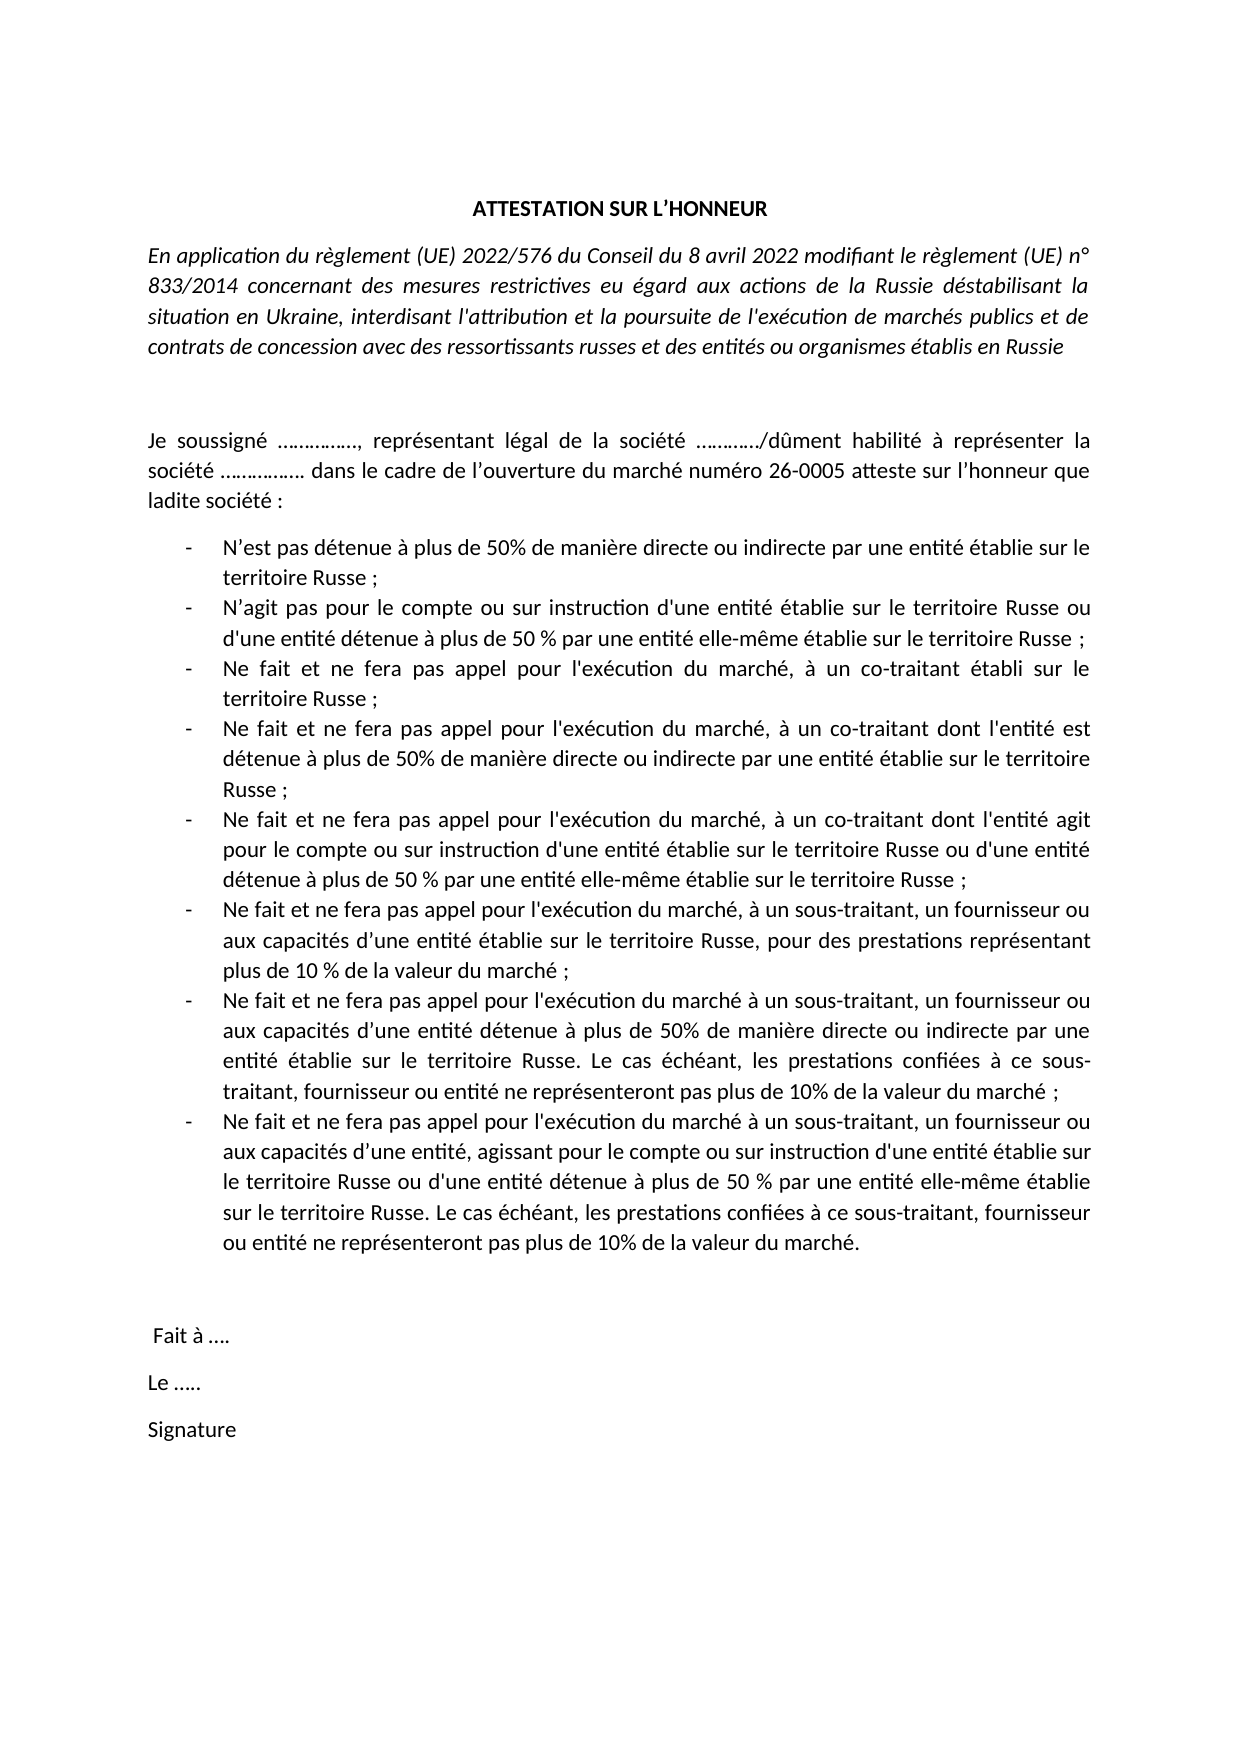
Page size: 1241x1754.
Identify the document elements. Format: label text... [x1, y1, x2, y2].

list Ne fait et ne fera pas appel pour l'exécution du marché, à un co-traitant dont l'entité est détenue à plus de 50% de manière directe ou indirecte par une entité établie sur le territoire Russe ; [185, 714, 1093, 803]
text Je soussigné ……………, représentant légal de la société …………/dûment habilité à représenter la société ……………. dans le cadre de l’ouverture du marché numéro 26-0005 atteste sur l’honneur que ladite société : [148, 426, 1093, 514]
list Ne fait et ne fera pas appel pour l'exécution du marché à un sous-traitant, un fournisseur ou aux capacités d’une entité, agissant pour le compte ou sur instruction d'une entité établie sur le territoire Russe ou d'une entité détenue à plus de 50 % par une entité elle-même établie sur le territoire Russe. Le cas échéant, les prestations confiées à ce sous-traitant, fournisseur ou entité ne représenteront pas plus de 10% de la valeur du marché. [185, 1107, 1093, 1256]
text ATTESTATION SUR L’HONNEUR [148, 194, 1093, 222]
text Fait à …. [148, 1322, 1093, 1349]
text Le ….. [148, 1368, 1093, 1396]
list Ne fait et ne fera pas appel pour l'exécution du marché, à un co-traitant dont l'entité agit pour le compte ou sur instruction d'une entité établie sur le territoire Russe ou d'une entité détenue à plus de 50 % par une entité elle-même établie sur le territoire Russe ; [185, 805, 1093, 893]
list N’est pas détenue à plus de 50% de manière directe ou indirecte par une entité établie sur le territoire Russe ; [185, 533, 1093, 591]
text Signature [148, 1415, 1093, 1443]
list Ne fait et ne fera pas appel pour l'exécution du marché à un sous-traitant, un fournisseur ou aux capacités d’une entité détenue à plus de 50% de manière directe ou indirecte par une entité établie sur le territoire Russe. Le cas échéant, les prestations confiées à ce sous-traitant, fournisseur ou entité ne représenteront pas plus de 10% de la valeur du marché ; [185, 986, 1093, 1105]
list N’agit pas pour le compte ou sur instruction d'une entité établie sur le territoire Russe ou d'une entité détenue à plus de 50 % par une entité elle-même établie sur le territoire Russe ; [185, 593, 1093, 652]
list Ne fait et ne fera pas appel pour l'exécution du marché, à un co-traitant établi sur le territoire Russe ; [185, 654, 1093, 712]
list Ne fait et ne fera pas appel pour l'exécution du marché, à un sous-traitant, un fournisseur ou aux capacités d’une entité établie sur le territoire Russe, pour des prestations représentant plus de 10 % de la valeur du marché ; [185, 896, 1093, 984]
text En application du règlement (UE) 2022/576 du Conseil du 8 avril 2022 modifiant le règlement (UE) n° 833/2014 concernant des mesures restrictives eu égard aux actions de la Russie déstabilisant la situation en Ukraine, interdisant l'attribution et la poursuite de l'exécution de marchés publics et de contrats de concession avec des ressortissants russes et des entités ou organismes établis en Russie [148, 241, 1093, 360]
